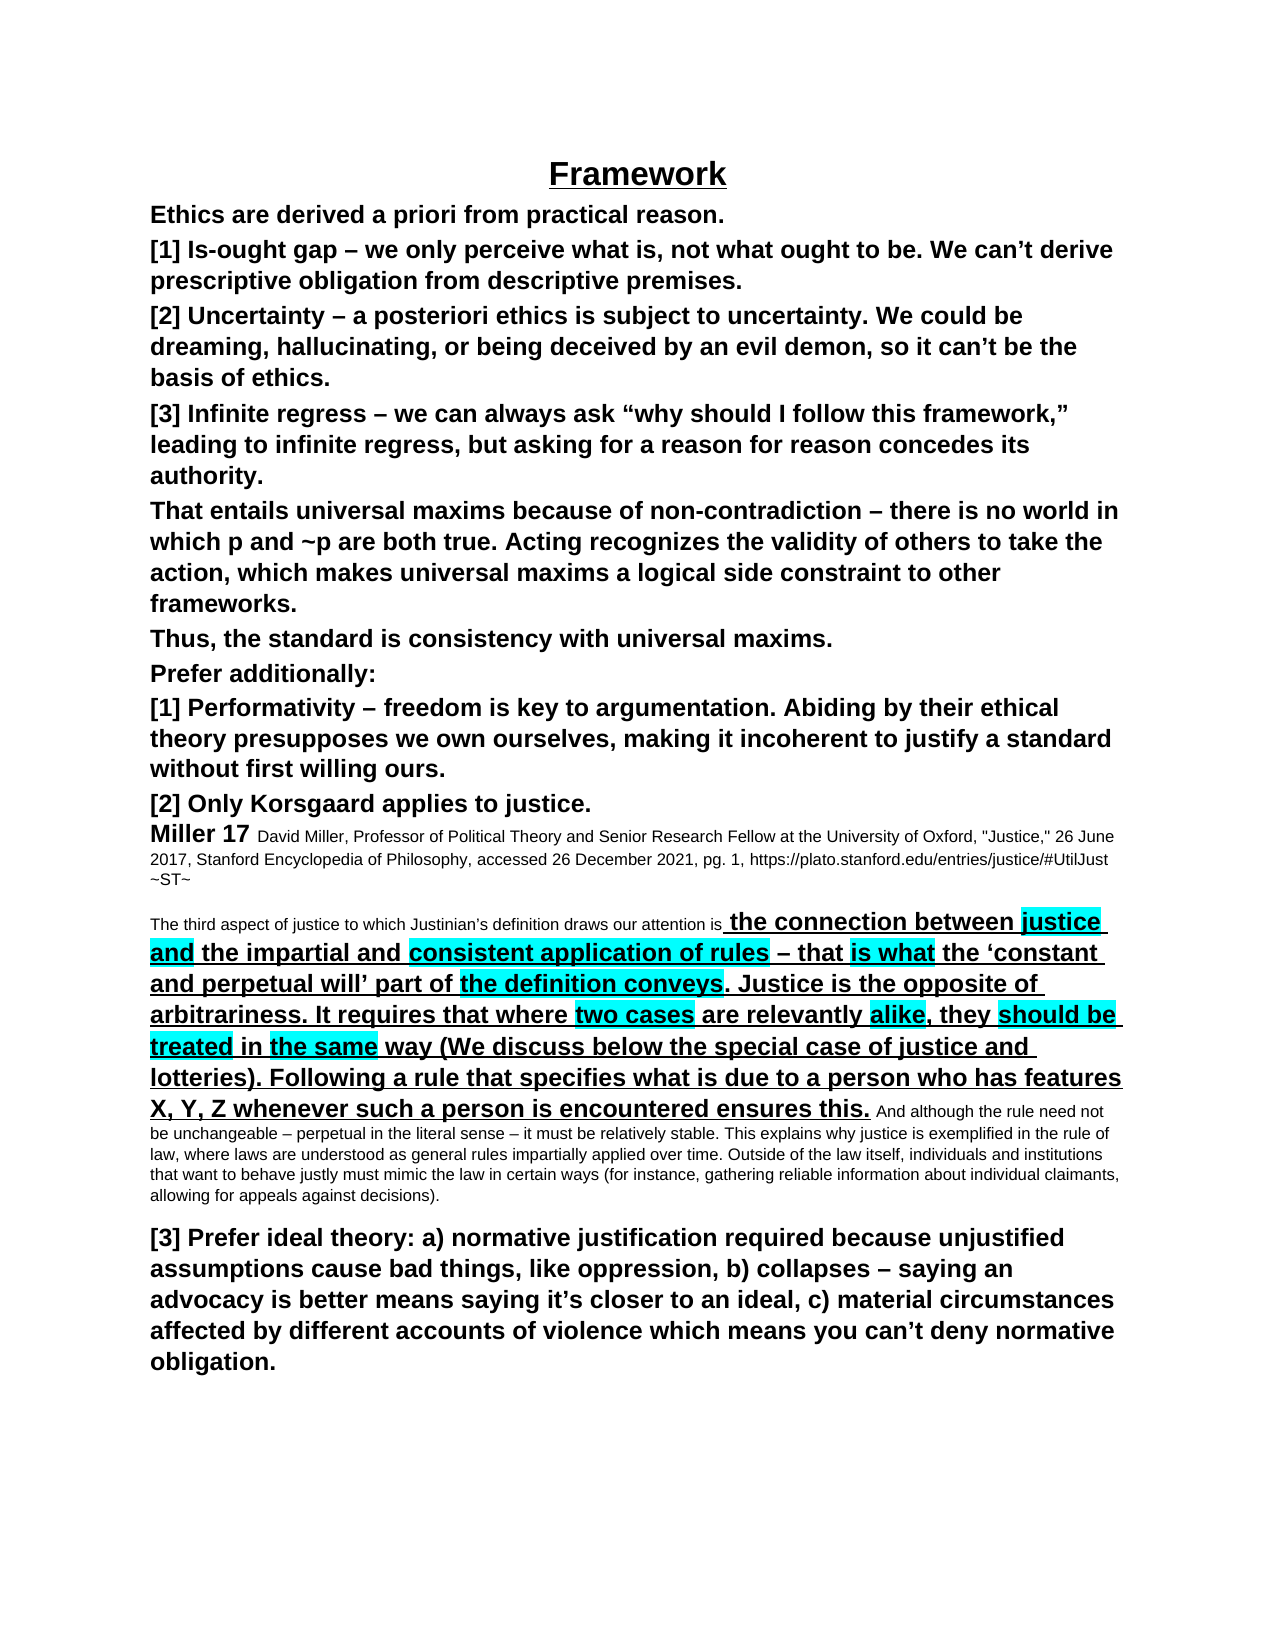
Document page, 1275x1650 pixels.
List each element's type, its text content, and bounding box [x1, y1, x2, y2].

text Miller 17 David Miller, Professor of Political Theory and Senior Research Fellow at the University of Oxford, "Justice," 26 June 2017, Stanford Encyclopedia of Philosophy, accessed 26 December 2021, pg. 1, https://plato.stanford.edu/entries/justice/#UtilJust ~ST~ [150, 819, 1125, 889]
text The third aspect of justice to which Justinian’s definition draws our attention is the connection between justice and the impartial and consistent application of rules – that is what the ‘constant and perpetual will’ part of the definition conveys. Justice is the opposite of arbitrariness. It requires that where two cases are relevantly alike, they should be treated in the same way (We discuss below the special case of justice and lotteries). Following a rule that specifies what is due to a person who has features X, Y, Z whenever such a person is encountered ensures this. And although the rule need not be unchangeable – perpetual in the literal sense – it must be relatively stable. This explains why justice is exemplified in the rule of law, where laws are understood as general rules impartially applied over time. Outside of the law itself, individuals and institutions that want to behave justly must mimic the law in certain ways (for instance, gathering reliable information about individual claimants, allowing for appeals against decisions). [150, 907, 1125, 1205]
subtitle [3] Prefer ideal theory: a) normative justification required because unjustified assumptions cause bad things, like oppression, b) collapses – saying an advocacy is better means saying it’s closer to an ideal, c) material circumstances affected by different accounts of violence which means you can’t deny normative obligation. [150, 1223, 1125, 1376]
text That entails universal maxims because of non-contradiction – there is no world in which p and ~p are both true. Acting recognizes the validity of others to take the action, which makes universal maxims a logical side constraint to other frameworks. [150, 496, 1125, 618]
text [2] Only Korsgaard applies to justice. [150, 789, 1125, 817]
text [1] Is-ought gap – we only perceive what is, not what ought to be. We can’t derive prescriptive obligation from descriptive premises. [150, 235, 1125, 295]
subtitle Framework [150, 154, 1125, 193]
text Prefer additionally: [150, 659, 1125, 687]
text Thus, the standard is consistency with universal maxims. [150, 624, 1125, 653]
text [3] Infinite regress – we can always ask “why should I follow this framework,” leading to infinite regress, but asking for a reason for reason concedes its authority. [150, 398, 1125, 489]
text [2] Uncertainty – a posteriori ethics is subject to uncertainty. We could be dreaming, hallucinating, or being deceived by an evil demon, so it can’t be the basis of ethics. [150, 301, 1125, 392]
text Ethics are derived a priori from practical reason. [150, 200, 1125, 228]
text [1] Performativity – freedom is key to argumentation. Abiding by their ethical theory presupposes we own ourselves, making it incoherent to justify a standard without first willing ours. [150, 693, 1125, 783]
